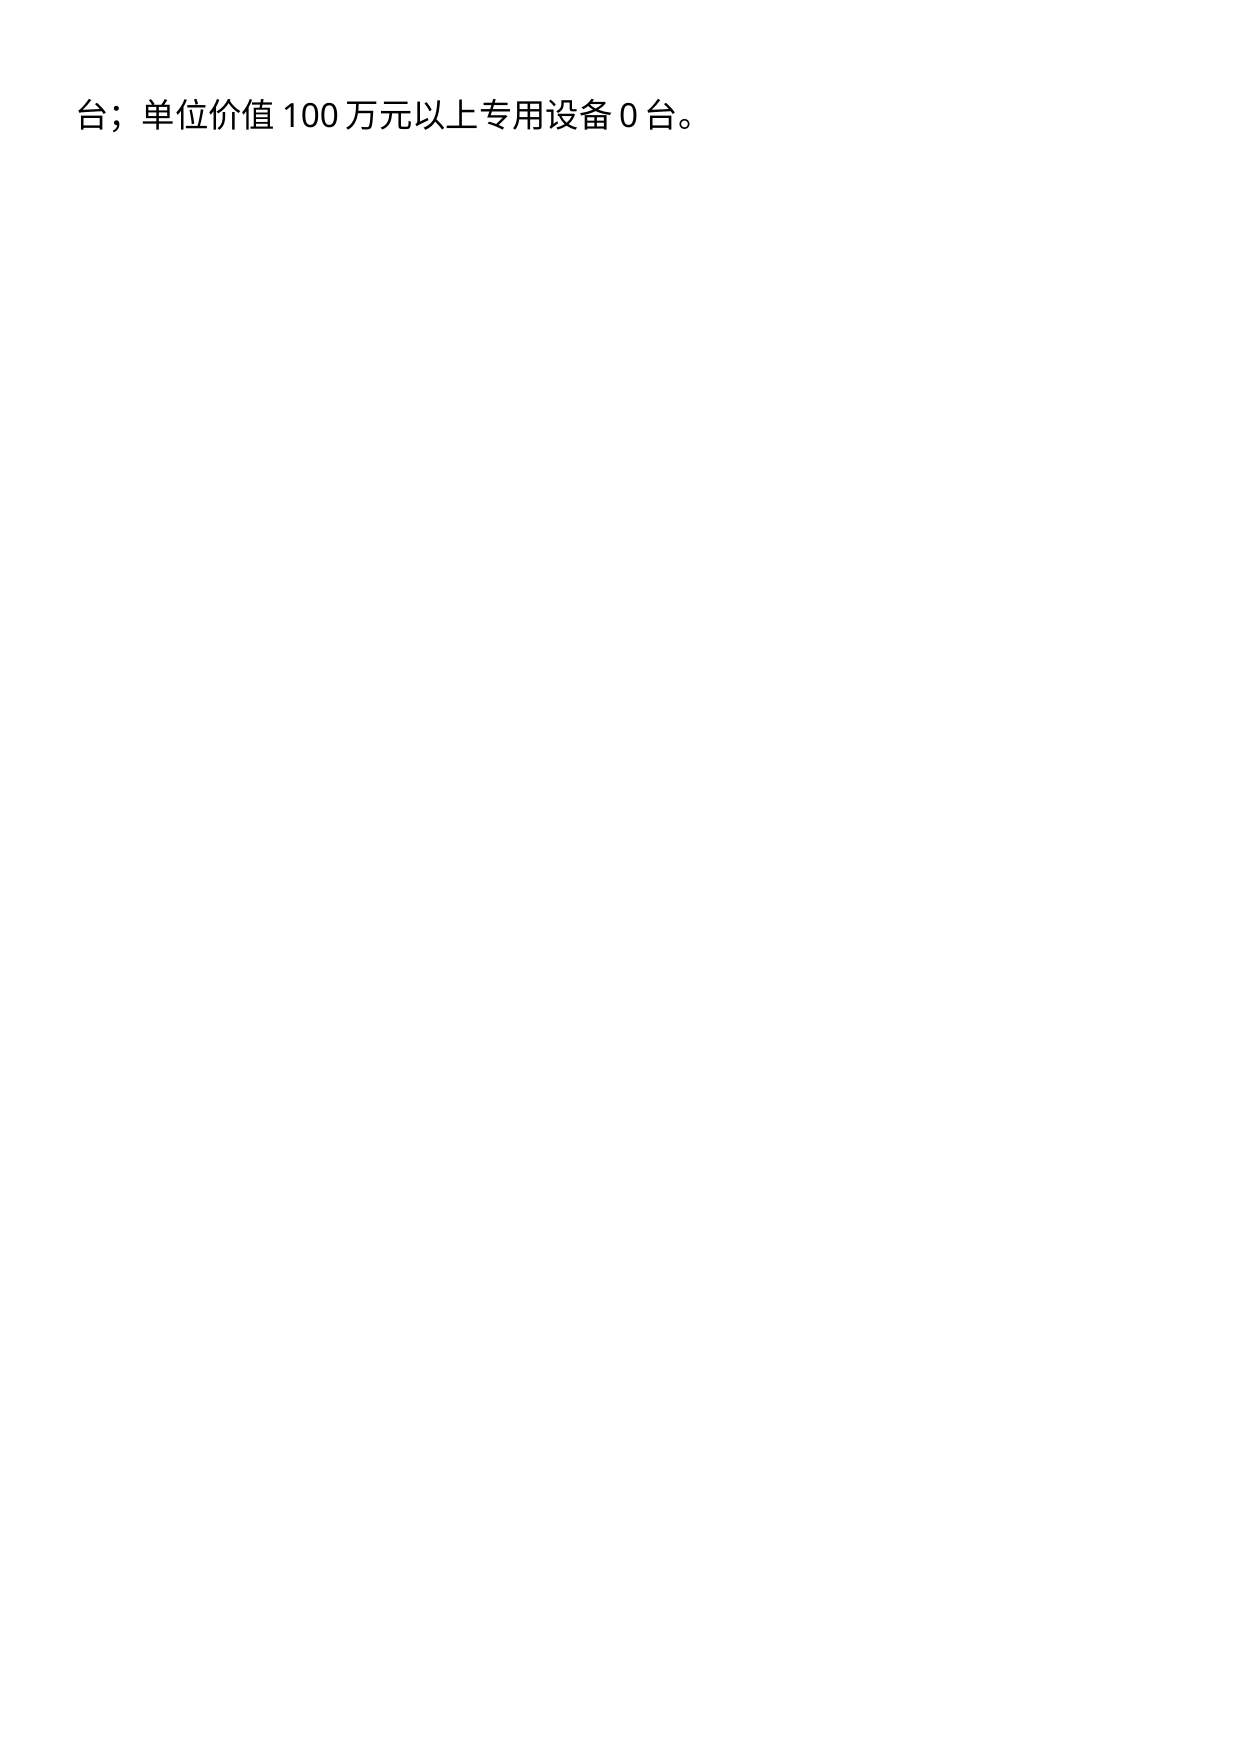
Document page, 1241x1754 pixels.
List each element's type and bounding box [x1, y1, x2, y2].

text [75, 81, 1165, 146]
